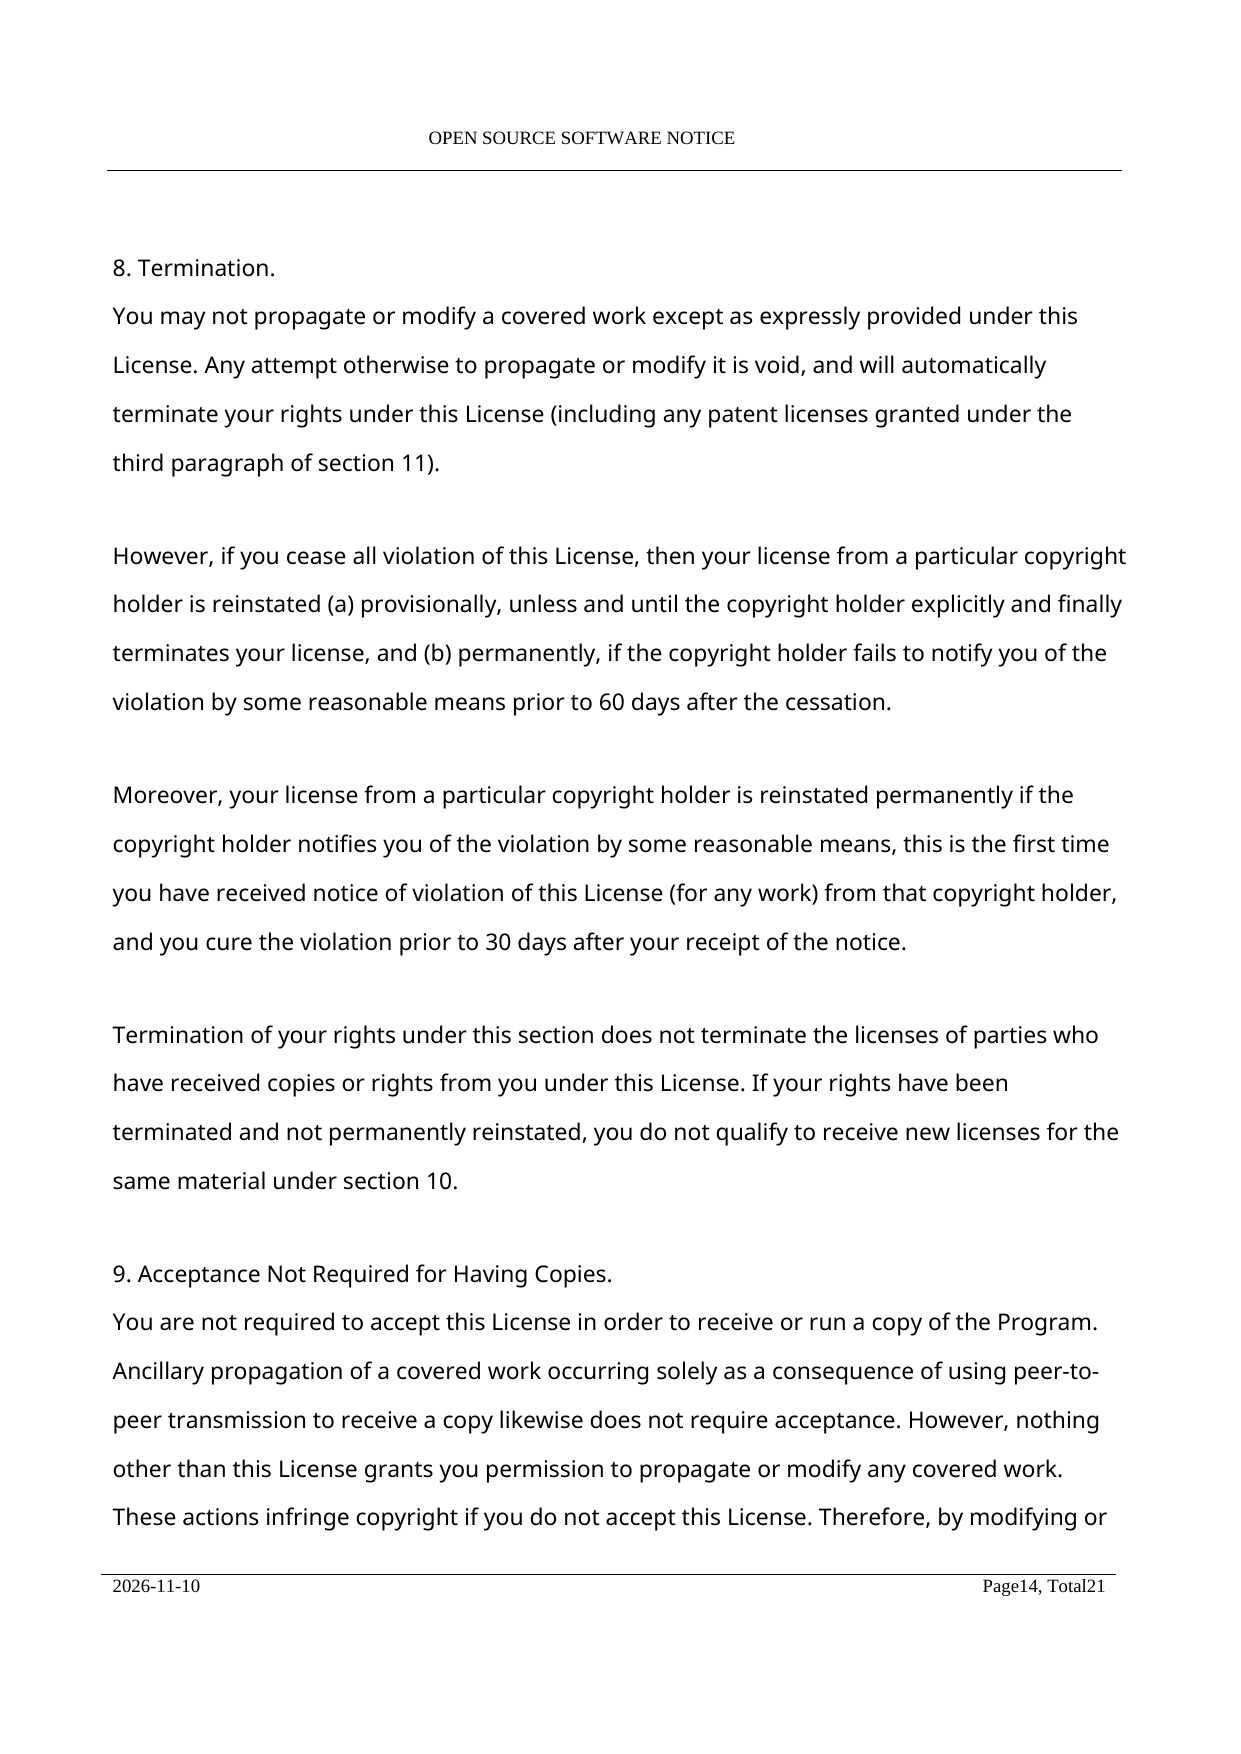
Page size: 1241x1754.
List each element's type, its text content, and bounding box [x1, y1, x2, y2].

text You may not propagate or modify a covered work except as expressly provided under this License. Any attempt otherwise to propagate or modify it is void, and will automatically terminate your rights under this License (including any patent licenses granted under the third paragraph of section 11). [112, 299, 1128, 478]
text However, if you cease all violation of this License, then your license from a particular copyright holder is reinstated (a) provisionally, unless and until the copyright holder explicitly and finally terminates your license, and (b) permanently, if the copyright holder fails to notify you of the violation by some reasonable means prior to 60 days after the cessation. [112, 539, 1128, 718]
text Moreover, your license from a particular copyright holder is reinstated permanently if the copyright holder notifies you of the violation by some reasonable means, this is the first time you have received notice of violation of this License (for any work) from that copyright holder, and you cure the violation prior to 30 days after your receipt of the notice. [112, 778, 1128, 957]
text 9. Acceptance Not Required for Having Copies. [112, 1257, 1128, 1290]
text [112, 1306, 1128, 1533]
text 8. Termination. [112, 251, 1128, 284]
text Termination of your rights under this section does not terminate the licenses of parties who have received copies or rights from you under this License. If your rights have been terminated and not permanently reinstated, you do not qualify to receive new licenses for the same material under section 10. [112, 1018, 1128, 1197]
